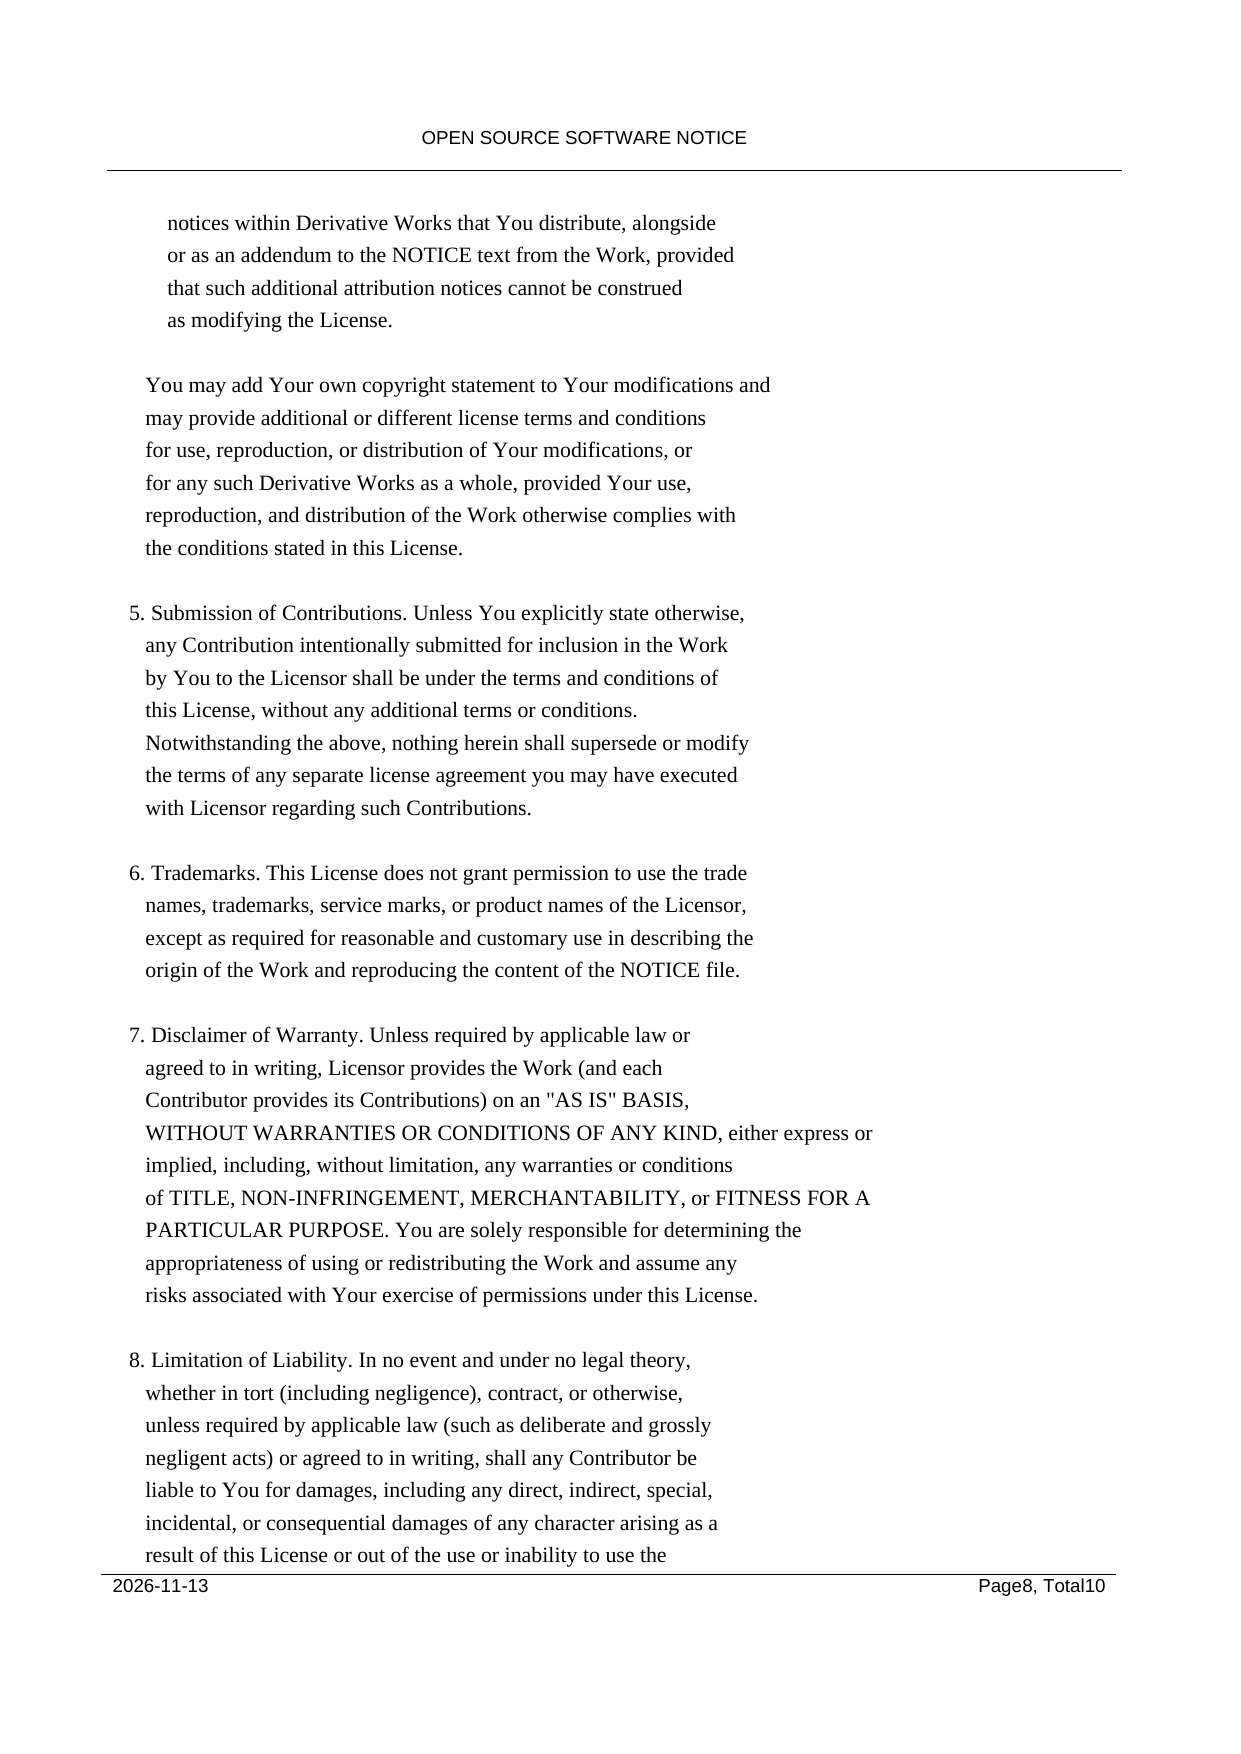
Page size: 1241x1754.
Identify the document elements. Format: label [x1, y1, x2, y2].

text [112, 206, 1128, 1571]
